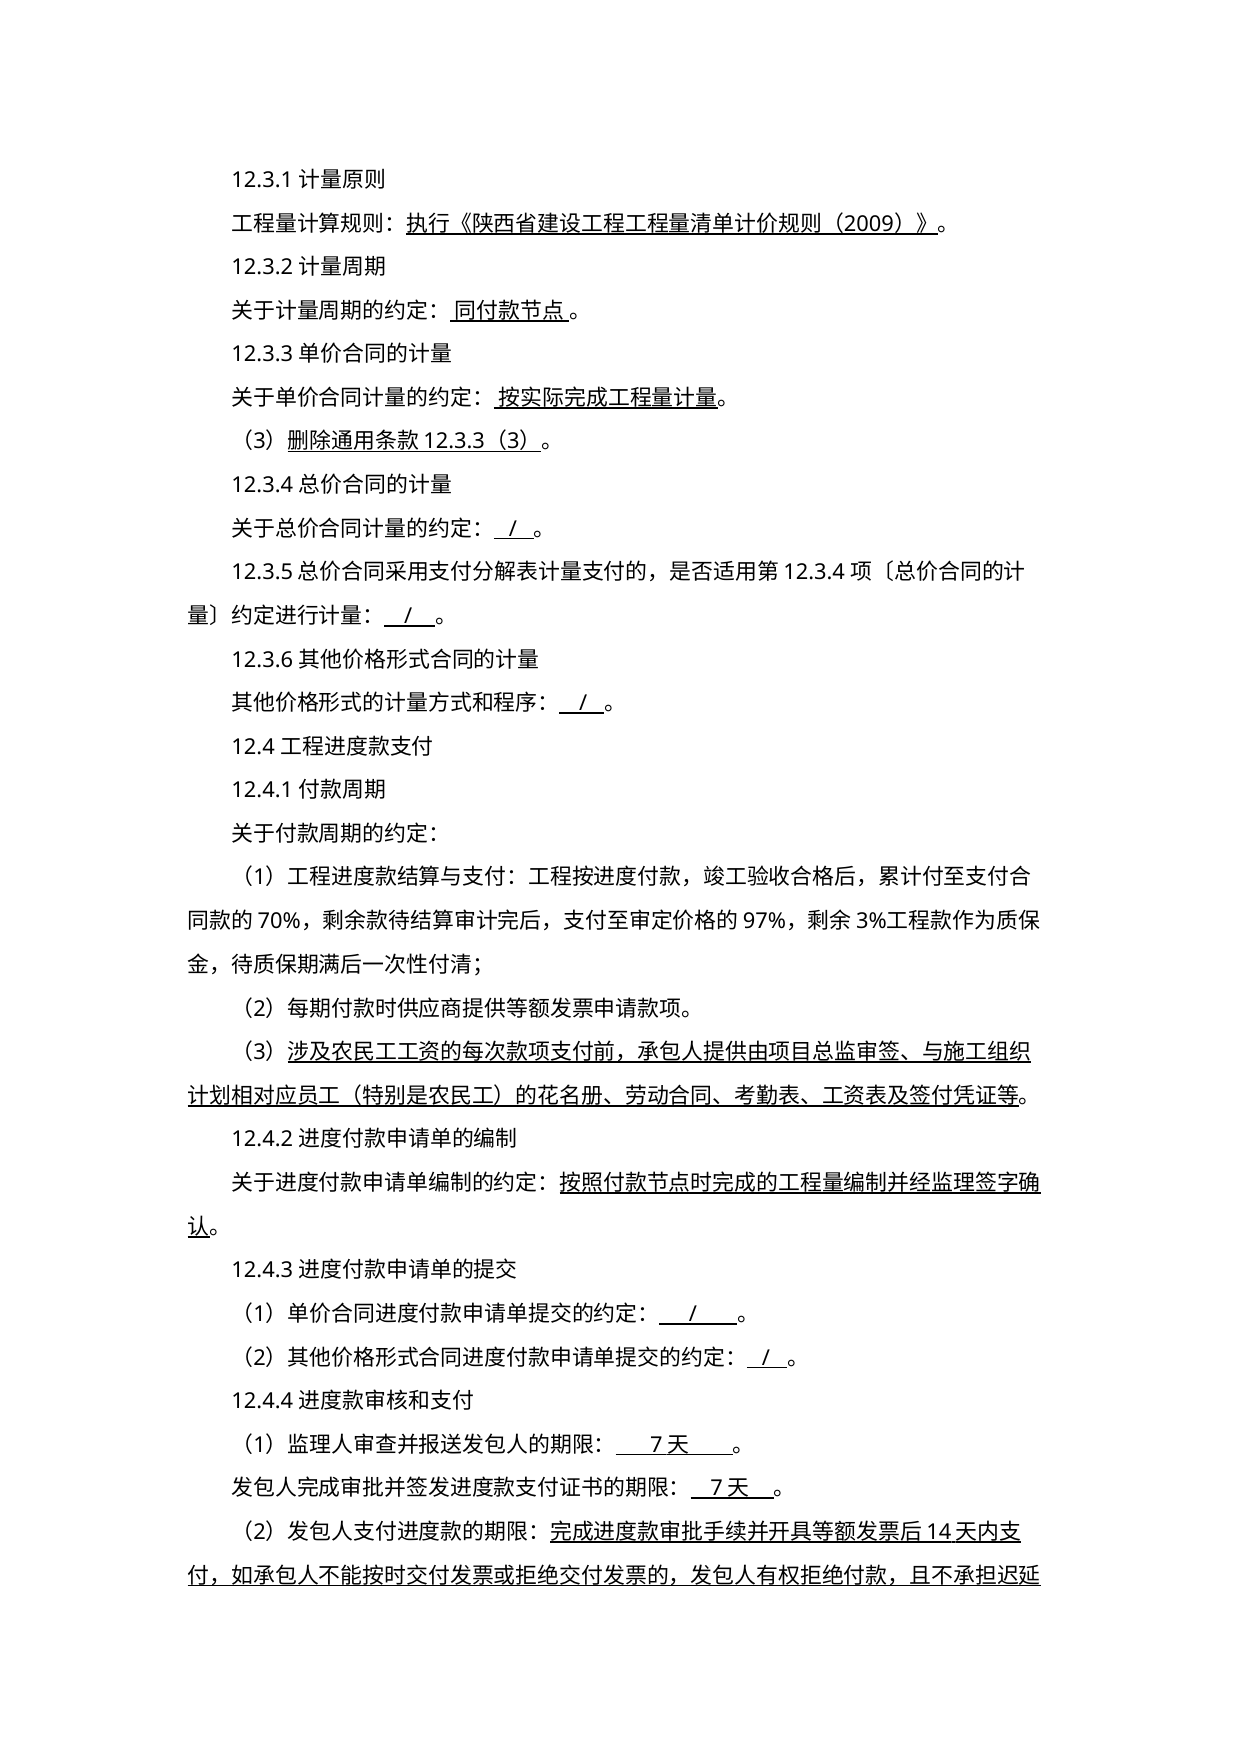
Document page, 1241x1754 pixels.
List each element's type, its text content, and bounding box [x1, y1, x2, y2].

text 12.4 工程进度款支付 [187, 728, 1053, 761]
text 12.4.3 进度付款申请单的提交 [187, 1252, 1053, 1284]
text 关于计量周期的约定： 同付款节点 。 [187, 293, 1053, 325]
text 发包人完成审批并签发进度款支付证书的期限： 7天 。 [187, 1470, 1053, 1502]
text 12.3.2 计量周期 [187, 249, 1053, 282]
text 其他价格形式的计量方式和程序： / 。 [187, 685, 1053, 717]
list 工程进度款结算与支付：工程按进度付款，竣工验收合格后，累计付至支付合同款的70%，剩余款待结算审计完后，支付至审定价格的97%，剩余3%工程款作为质保金，待质保期满后一次性付清； [187, 859, 1053, 979]
text 12.4.4 进度款审核和支付 [187, 1383, 1053, 1415]
text （1）监理人审查并报送发包人的期限： 7天 。 [187, 1426, 1053, 1459]
text 12.3.6 其他价格形式合同的计量 [187, 641, 1053, 674]
text 12.3.1 计量原则 [187, 162, 1053, 194]
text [187, 1513, 1053, 1590]
list （2）每期付款时供应商提供等额发票申请款项。 [187, 990, 1053, 1023]
text 关于总价合同计量的约定： / 。 [187, 510, 1053, 543]
text 12.3.3 单价合同的计量 [187, 336, 1053, 369]
text 12.3.5总价合同采用支付分解表计量支付的，是否适用第12.3.4 项〔总价合同的计量〕约定进行计量： / 。 [187, 554, 1053, 630]
text （2）其他价格形式合同进度付款申请单提交的约定： / 。 [187, 1339, 1053, 1372]
text （1）单价合同进度付款申请单提交的约定： / 。 [187, 1296, 1053, 1328]
list （3）涉及农民工工资的每次款项支付前，承包人提供由项目总监审签、与施工组织计划相对应员工（特别是农民工）的花名册、劳动合同、考勤表、工资表及签付凭证等。 [187, 1034, 1053, 1110]
text 关于付款周期的约定： [187, 815, 1053, 848]
text 12.4.2 进度付款申请单的编制 [187, 1121, 1053, 1154]
text 关于进度付款申请单编制的约定：按照付款节点时完成的工程量编制并经监理签字确认。 [187, 1165, 1053, 1241]
text 12.3.4 总价合同的计量 [187, 467, 1053, 499]
text （3）删除通用条款12.3.3（3）。 [187, 423, 1053, 456]
text 工程量计算规则：执行《陕西省建设工程工程量清单计价规则（2009）》。 [187, 206, 1053, 238]
text 12.4.1 付款周期 [187, 772, 1053, 804]
text 关于单价合同计量的约定： 按实际完成工程量计量。 [187, 380, 1053, 412]
